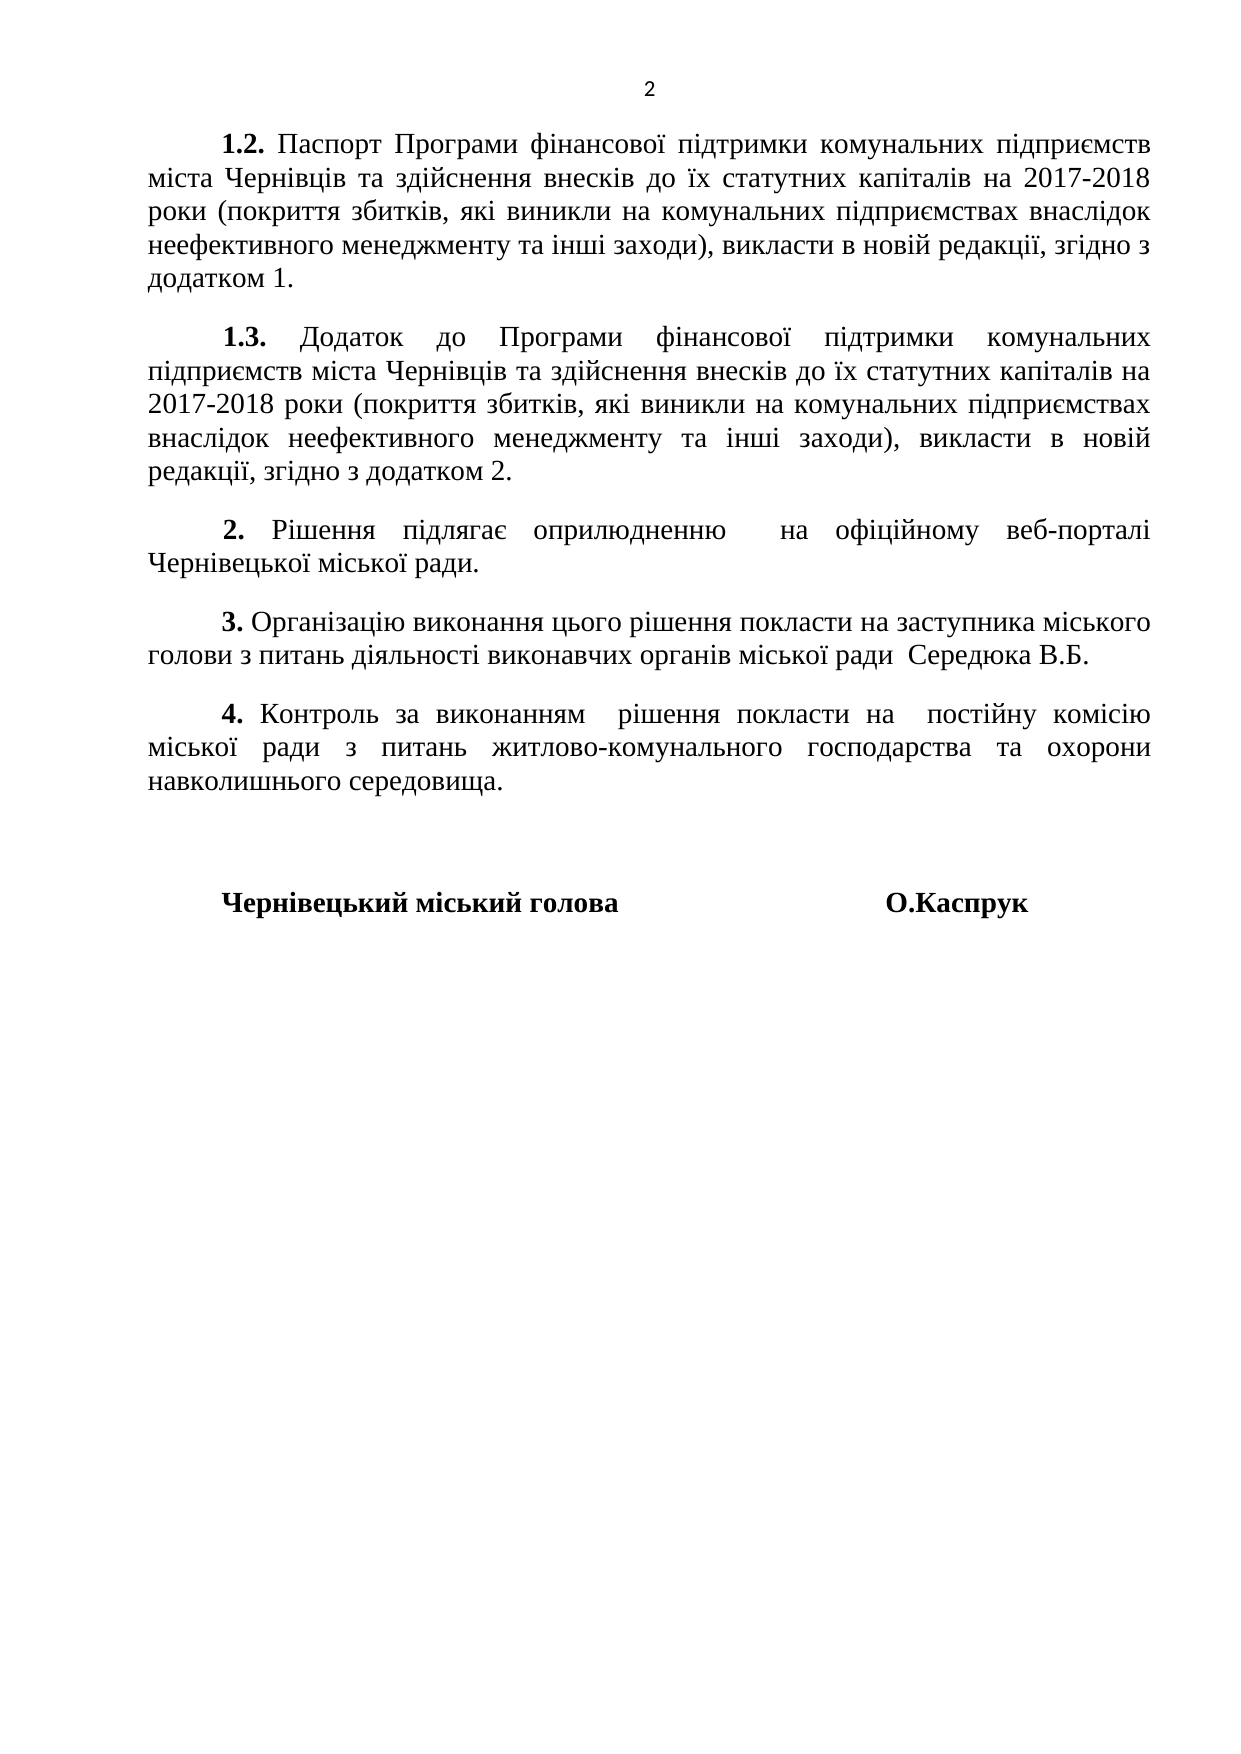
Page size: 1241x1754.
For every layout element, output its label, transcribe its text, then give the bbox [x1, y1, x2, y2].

text Чернівецький міський голова О.Каспрук [148, 885, 1152, 919]
text 4. Контроль за виконанням рішення покласти на постійну комісію міської ради з питань житлово-комунального господарства та охорони навколишнього середовища. [148, 696, 1152, 797]
text 1.2. Паспорт Програми фінансової підтримки комунальних підприємств міста Чернівців та здійснення внесків до їх статутних капіталів на 2017-2018 роки (покриття збитків, які виникли на комунальних підприємствах внаслідок неефективного менеджменту та інші заходи), викласти в новій редакції, згідно з додатком 1. [148, 126, 1152, 294]
text 3. Організацію виконання цього рішення покласти на заступника міського голови з питань діяльності виконавчих органів міської ради Середюка В.Б. [148, 604, 1152, 671]
text 2. Рішення підлягає оприлюдненню на офіційному веб-порталі Чернівецької міської ради. [148, 512, 1152, 579]
text 1.3. Додаток до Програми фінансової підтримки комунальних підприємств міста Чернівців та здійснення внесків до їх статутних капіталів на 2017-2018 роки (покриття збитків, які виникли на комунальних підприємствах внаслідок неефективного менеджменту та інші заходи), викласти в новій редакції, згідно з додатком 2. [148, 319, 1152, 487]
